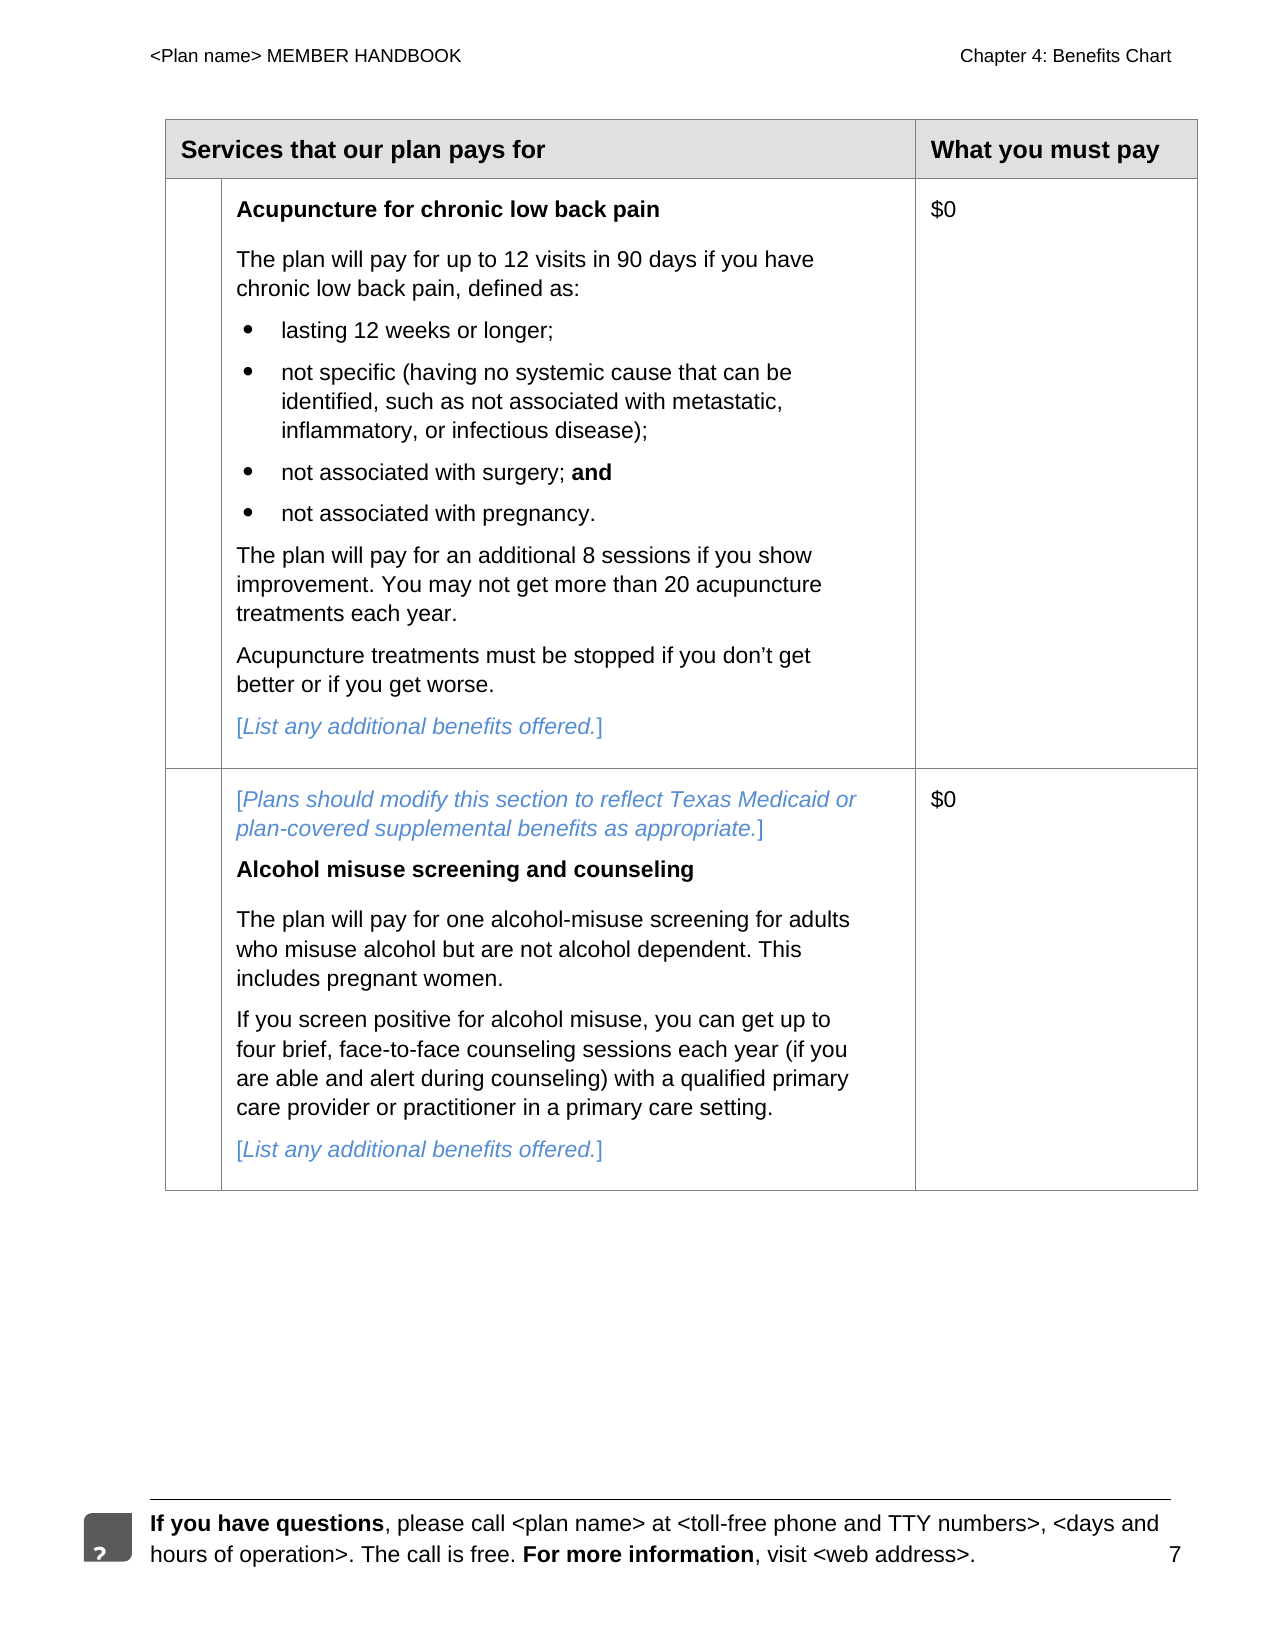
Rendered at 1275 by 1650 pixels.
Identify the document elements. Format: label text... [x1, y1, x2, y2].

table_cell [166, 769, 221, 1190]
table_cell [Plans should modify this section to reflect Texas Medicaid or plan-covered supplemental benefits as appropriate.] Alcohol misuse screening and counseling The plan will pay for one alcohol-misuse screening for adults who misuse alcohol but are not alcohol dependent. This includes pregnant women. If you screen positive for alcohol misuse, you can get up to four brief, face-to-face counseling sessions each year (if you are able and alert during counseling) with a qualified primary care provider or practitioner in a primary care setting. [List any additional benefits offered.] [222, 769, 915, 1190]
table_cell Acupuncture for chronic low back pain The plan will pay for up to 12 visits in 90 days if you have chronic low back pain, defined as: lasting 12 weeks or longer; not specific (having no systemic cause that can be identified, such as not associated with metastatic, inflammatory, or infectious disease); not associated with surgery; and not associated with pregnancy. The plan will pay for an additional 8 sessions if you show improvement. You may not get more than 20 acupuncture treatments each year. Acupuncture treatments must be stopped if you don’t get better or if you get worse. [List any additional benefits offered.] [222, 179, 915, 768]
table_header Services that our plan pays for [166, 120, 915, 178]
table_header What you must pay [916, 120, 1197, 178]
table_cell $0 [916, 179, 1197, 768]
table_cell $0 [916, 769, 1197, 1190]
table_cell [166, 179, 221, 768]
